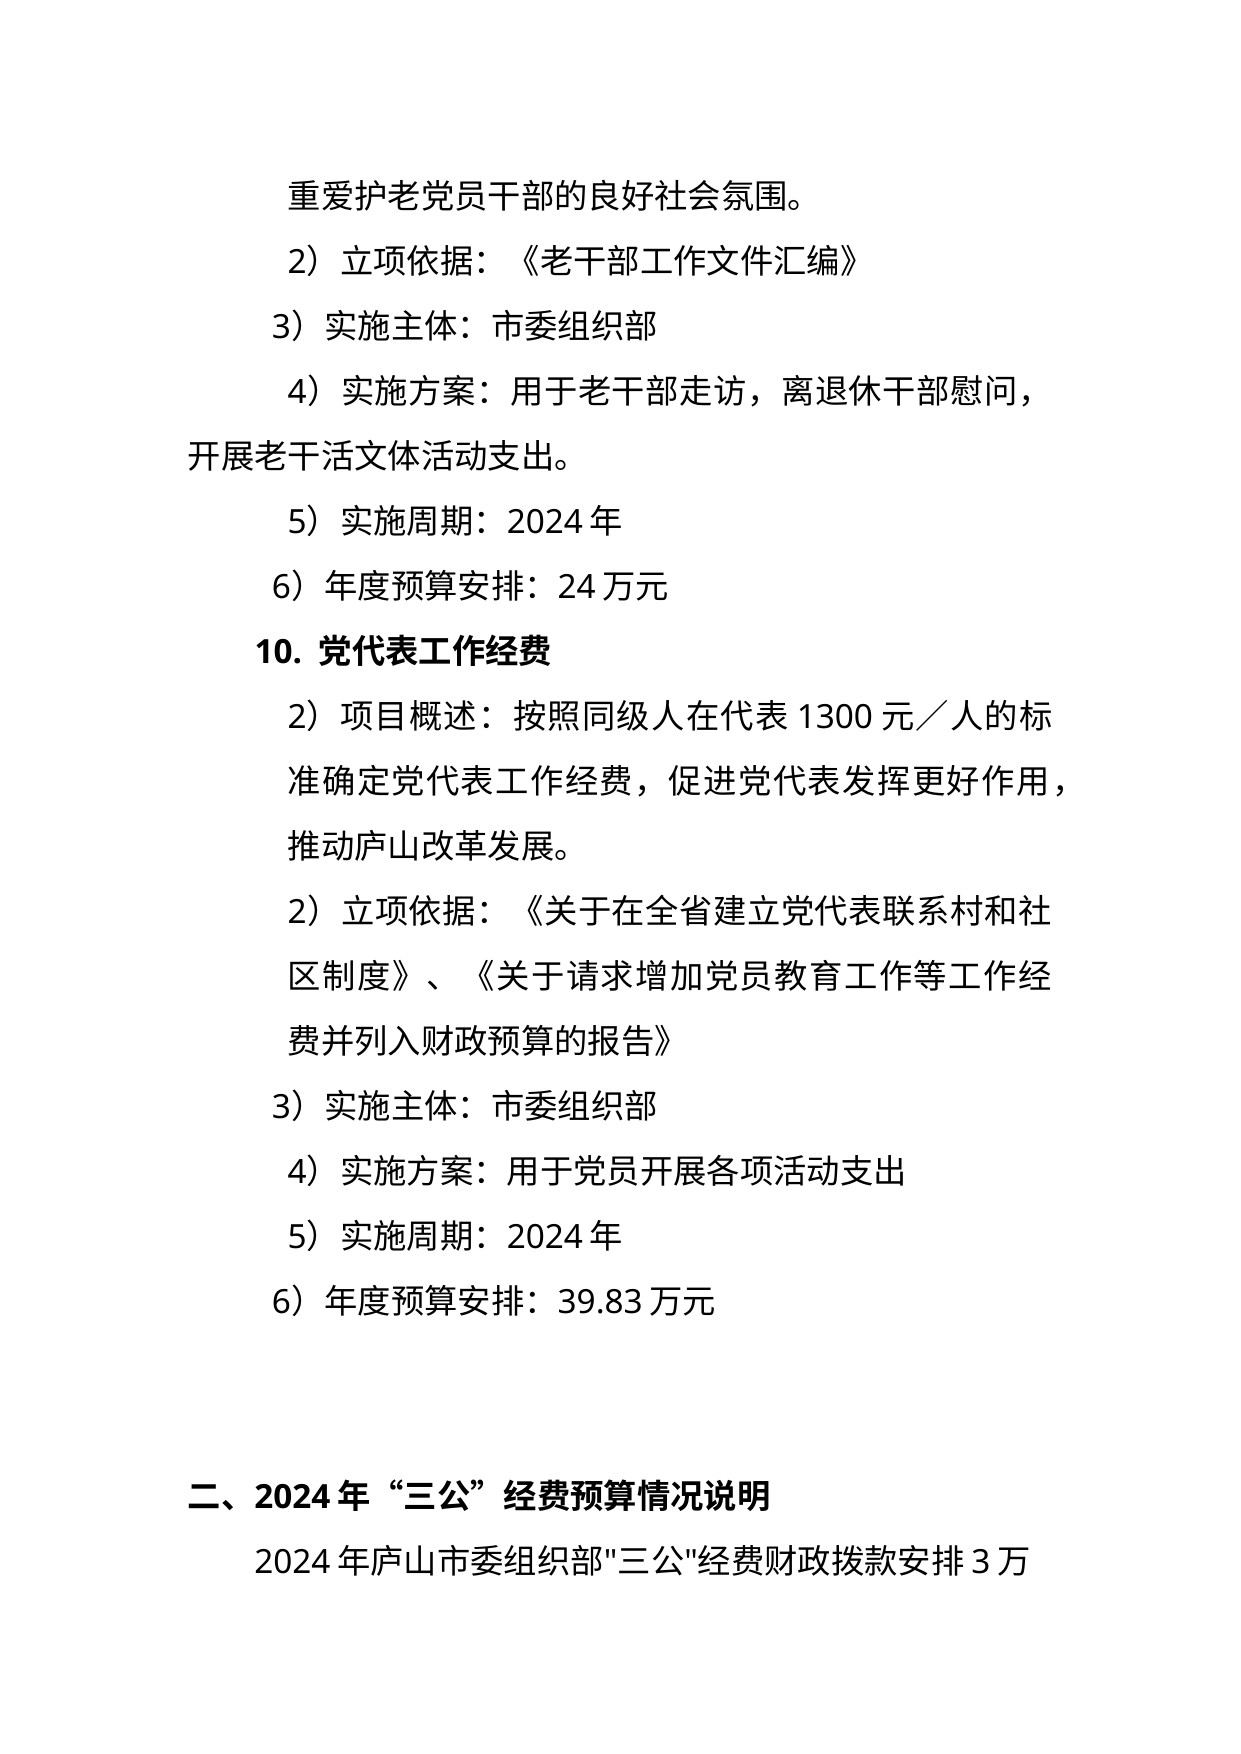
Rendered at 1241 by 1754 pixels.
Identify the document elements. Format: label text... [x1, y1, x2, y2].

text 2）立项依据：《老干部工作文件汇编》 [287, 227, 1053, 292]
text 5）实施周期：2024年 [187, 487, 1053, 552]
text 2）立项依据：《关于在全省建立党代表联系村和社区制度》、《关于请求增加党员教育工作等工作经费并列入财政预算的报告》 [287, 877, 1053, 1072]
list 党代表工作经费 [187, 617, 1053, 682]
text 6）年度预算安排：39.83万元 [187, 1267, 1053, 1332]
text 3）实施主体：市委组织部 [187, 1072, 1053, 1137]
list 项目概述：按照同级人在代表1300元／人的标准确定党代表工作经费，促进党代表发挥更好作用，推动庐山改革发展。 [287, 682, 1053, 877]
text 5）实施周期：2024年 [187, 1202, 1053, 1267]
text 二、2024年“三公”经费预算情况说明 [187, 1462, 1053, 1527]
text 6）年度预算安排：24万元 [187, 552, 1053, 617]
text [187, 1527, 1053, 1592]
text 4）实施方案：用于老干部走访，离退休干部慰问，开展老干活文体活动支出。 [187, 357, 1053, 487]
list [287, 162, 1053, 227]
text 3）实施主体：市委组织部 [187, 292, 1053, 357]
text 4）实施方案：用于党员开展各项活动支出 [187, 1137, 1053, 1202]
